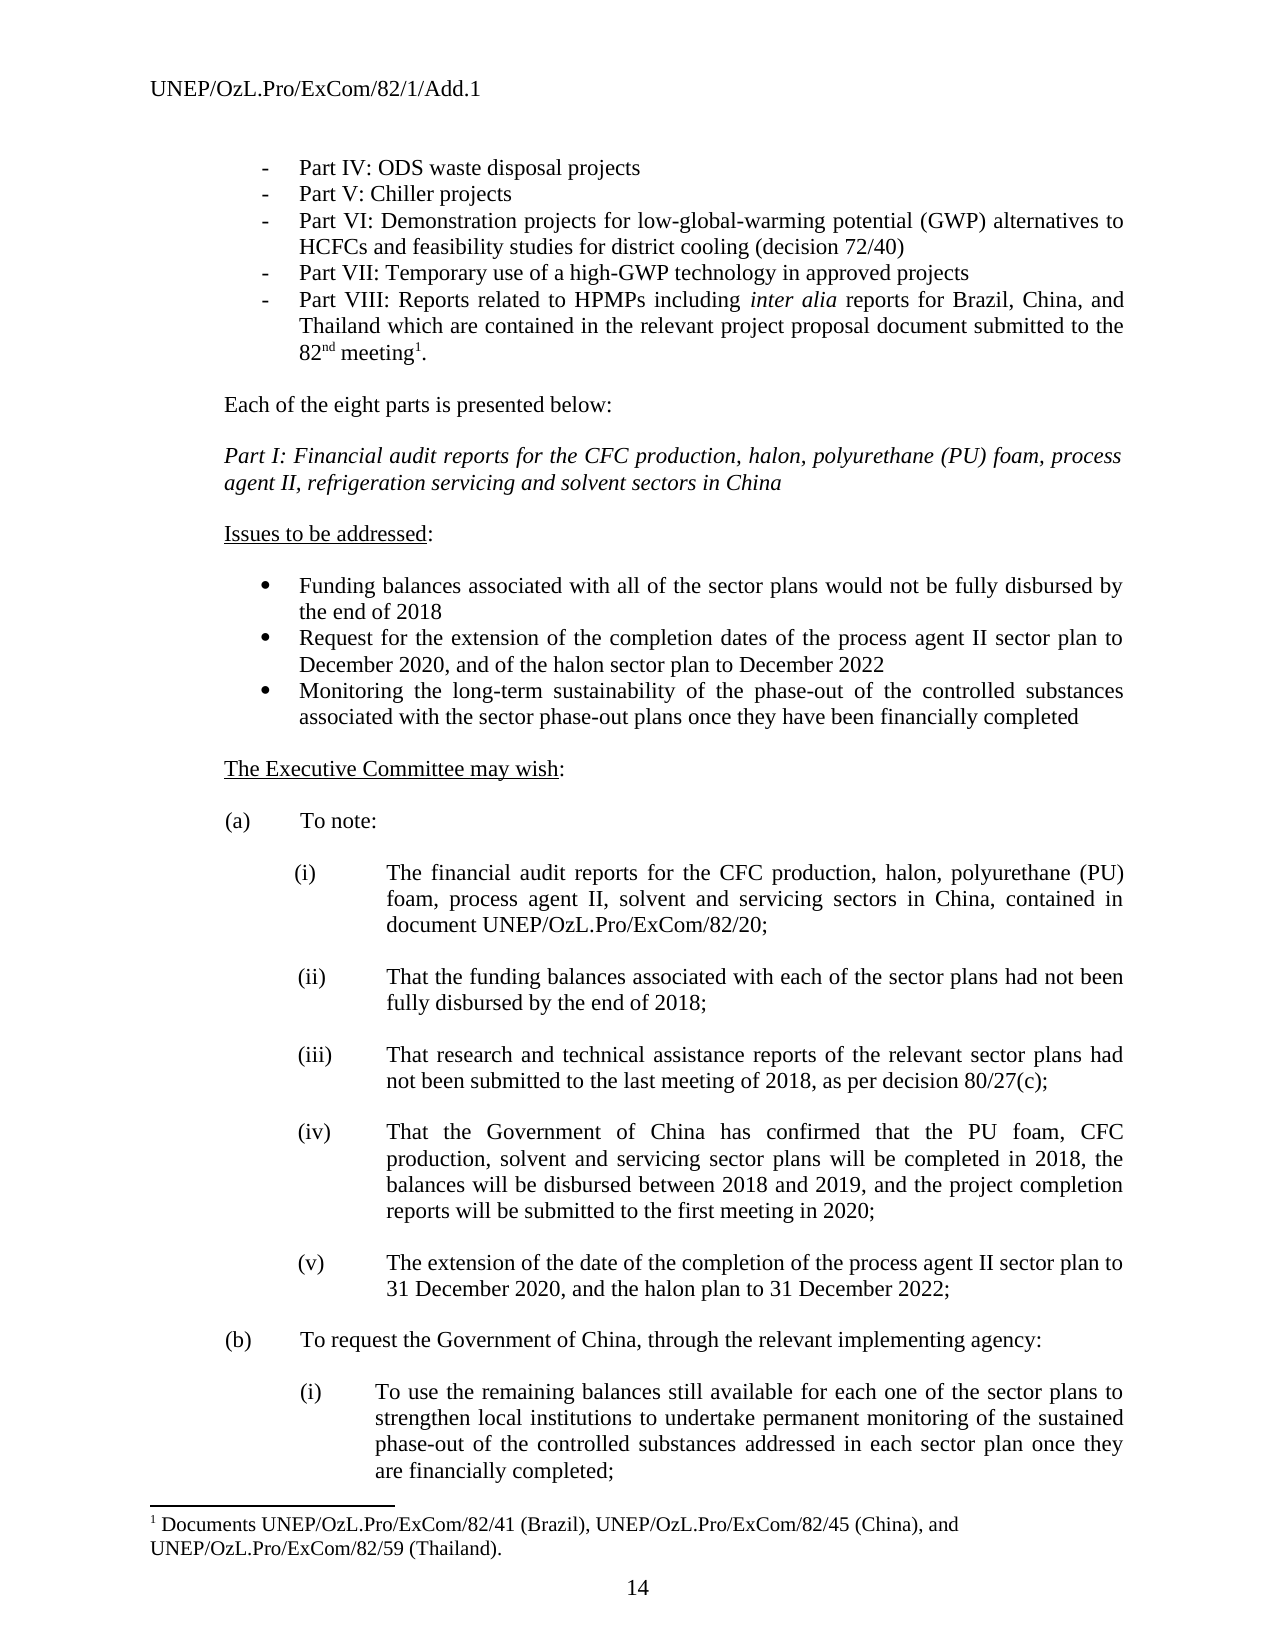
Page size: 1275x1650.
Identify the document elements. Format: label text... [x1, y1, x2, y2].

subtitle The extension of the date of the completion of the process agent II sector plan to 31 December 2020, and the halon plan to 31 December 2022; [298, 1249, 1125, 1301]
text Part I: Financial audit reports for the CFC production, halon, polyurethane (PU) foam, process agent II, refrigeration servicing and solvent sectors in China [224, 443, 1125, 495]
subtitle That research and technical assistance reports of the relevant sector plans had not been submitted to the last meeting of 2018, as per decision 80/27(c); [298, 1041, 1125, 1093]
subtitle To use the remaining balances still available for each one of the sector plans to strengthen local institutions to undertake permanent monitoring of the sustained phase-out of the controlled substances addressed in each sector plan once they are financially completed; [300, 1378, 1125, 1483]
subtitle The Executive Committee may wish: [224, 755, 1125, 781]
list Funding balances associated with all of the sector plans would not be fully disbursed by the end of 2018 [261, 572, 1125, 624]
list Part IV: ODS waste disposal projects [261, 154, 1125, 180]
text Issues to be addressed: [224, 520, 1125, 547]
list Request for the extension of the completion dates of the process agent II sector plan to December 2020, and of the halon sector plan to December 2022 [261, 624, 1125, 677]
subtitle The financial audit reports for the CFC production, halon, polyurethane (PU) foam, process agent II, solvent and servicing sectors in China, contained in document UNEP/OzL.Pro/ExCom/82/20; [294, 859, 1125, 938]
list Part VII: Temporary use of a high-GWP technology in approved projects [261, 259, 1125, 286]
list Monitoring the long-term sustainability of the phase-out of the controlled substances associated with the sector phase-out plans once they have been financially completed [261, 677, 1125, 730]
subtitle That the funding balances associated with each of the sector plans had not been fully disbursed by the end of 2018; [298, 963, 1125, 1016]
subtitle To request the Government of China, through the relevant implementing agency: [225, 1326, 1125, 1353]
subtitle That the Government of China has confirmed that the PU foam, CFC production, solvent and servicing sector plans will be completed in 2018, the balances will be disbursed between 2018 and 2019, and the project completion reports will be submitted to the first meeting in 2020; [298, 1118, 1125, 1224]
list Part VIII: Reports related to HPMPs including inter alia reports for Brazil, China, and Thailand which are contained in the relevant project proposal document submitted to the 82nd meeting. [261, 286, 1125, 365]
subtitle To note: [225, 807, 1125, 834]
text Each of the eight parts is presented below: [224, 391, 1125, 418]
list Part V: Chiller projects [261, 180, 1125, 207]
list Part VI: Demonstration projects for low-global-warming potential (GWP) alternatives to HCFCs and feasibility studies for district cooling (decision 72/40) [261, 207, 1125, 259]
